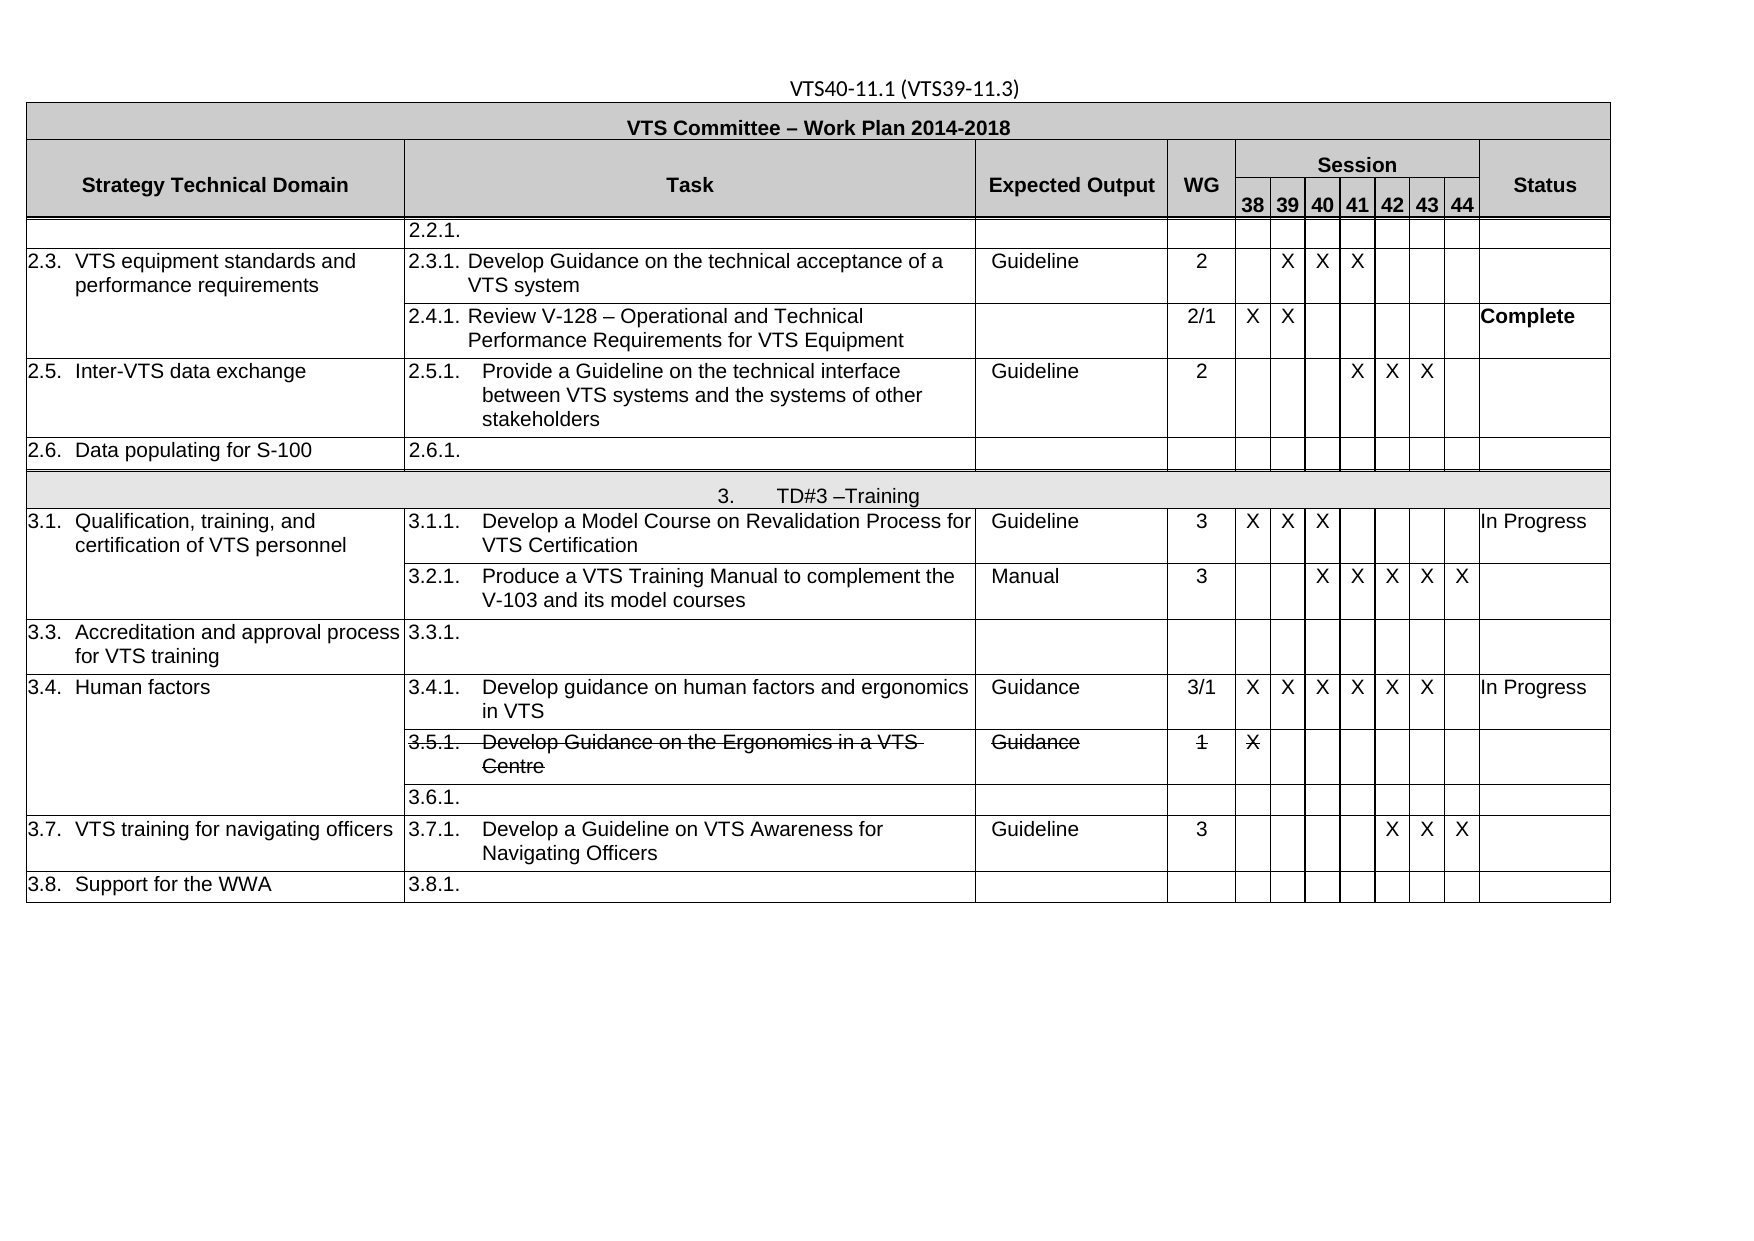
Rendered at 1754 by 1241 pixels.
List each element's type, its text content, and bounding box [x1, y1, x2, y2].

table_cell Guidance [976, 675, 1167, 729]
table_cell [1341, 620, 1374, 674]
table_cell [1376, 872, 1409, 902]
table_cell [1410, 872, 1444, 902]
table_cell [1271, 438, 1304, 468]
table_cell [1376, 438, 1409, 468]
table_cell 44 [1445, 178, 1479, 216]
table_cell [976, 872, 1167, 902]
table_cell X [1410, 359, 1444, 437]
table_cell [1271, 620, 1304, 674]
table_cell X [1445, 564, 1479, 618]
table_cell Manual [976, 564, 1167, 618]
table_cell TD#3 –Training [27, 472, 1610, 508]
table_cell [1236, 359, 1270, 437]
table_cell [1445, 304, 1479, 358]
table_cell [405, 220, 975, 248]
table_cell [1236, 249, 1270, 303]
table_cell X [1341, 564, 1374, 618]
table_cell [1236, 620, 1270, 674]
table_cell [1376, 730, 1409, 784]
table_cell [1410, 509, 1444, 563]
table_cell WG [1168, 140, 1235, 216]
table_cell Develop guidance on human factors and ergonomics in VTS [405, 675, 975, 729]
table_cell [1306, 359, 1339, 437]
table_cell [1271, 564, 1304, 618]
table_cell [405, 785, 975, 815]
table_cell Qualification, training, and certification of VTS personnel [27, 509, 404, 618]
table_cell [1445, 438, 1479, 468]
table_cell Data populating for S-100 [27, 438, 404, 468]
table_cell 3/1 [1168, 675, 1235, 729]
table_cell [1410, 785, 1444, 815]
table_cell Guidance [976, 730, 1167, 784]
table_cell [1445, 872, 1479, 902]
table_cell [1271, 816, 1304, 871]
table_cell [1410, 304, 1444, 358]
table_cell [1306, 816, 1339, 871]
table_cell [1445, 785, 1479, 815]
table_cell 1 [1168, 730, 1235, 784]
table_cell [1445, 359, 1479, 437]
table_cell Status [1480, 140, 1610, 216]
table_cell [1168, 620, 1235, 674]
table_cell [1480, 249, 1610, 303]
table_cell [1480, 872, 1610, 902]
table_cell [976, 220, 1167, 248]
table_cell X [1271, 249, 1304, 303]
table_cell [976, 304, 1167, 358]
table_cell [1445, 509, 1479, 563]
table_cell [1168, 785, 1235, 815]
table_cell [1271, 785, 1304, 815]
table_cell VTS training for navigating officers [27, 816, 404, 871]
table_cell [1236, 438, 1270, 468]
table_cell [1271, 730, 1304, 784]
table_cell [976, 438, 1167, 468]
table_cell [1341, 509, 1374, 563]
table_cell X [1410, 675, 1444, 729]
table_cell Guideline [976, 816, 1167, 871]
table_cell [1480, 785, 1610, 815]
table_cell 38 [1236, 178, 1270, 216]
table_cell [1341, 438, 1374, 468]
table_cell Develop a Model Course on Revalidation Process for VTS Certification [405, 509, 975, 563]
table_cell Guideline [976, 509, 1167, 563]
table_cell [405, 872, 975, 902]
table_cell Review V-128 – Operational and Technical Performance Requirements for VTS Equipment [405, 304, 975, 358]
table_cell 2 [1168, 249, 1235, 303]
table_cell X [1236, 675, 1270, 729]
table_cell Develop a Guideline on VTS Awareness for Navigating Officers [405, 816, 975, 871]
table_cell [1480, 730, 1610, 784]
table_cell [1306, 785, 1339, 815]
table_cell Strategy Technical Domain [27, 140, 404, 216]
table_cell [1410, 249, 1444, 303]
table_cell X [1306, 509, 1339, 563]
table_cell 3 [1168, 816, 1235, 871]
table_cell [27, 220, 404, 248]
table_cell [1376, 509, 1409, 563]
table_cell X [1236, 730, 1270, 784]
table_cell [1445, 620, 1479, 674]
table_cell Guideline [976, 249, 1167, 303]
table_header VTS Committee – Work Plan 2014-2018 [27, 103, 1610, 139]
table_cell [1341, 730, 1374, 784]
table_cell Develop Guidance on the technical acceptance of a VTS system [405, 249, 975, 303]
table_cell X [1306, 564, 1339, 618]
table_cell Provide a Guideline on the technical interface between VTS systems and the systems of other stakeholders [405, 359, 975, 437]
table_cell [1410, 438, 1444, 468]
table_cell X [1236, 509, 1270, 563]
table_cell X [1271, 675, 1304, 729]
table_cell [1445, 249, 1479, 303]
table_cell Expected Output [976, 140, 1167, 216]
table_cell X [1271, 509, 1304, 563]
table_cell X [1376, 816, 1409, 871]
table_cell [1341, 220, 1374, 248]
table_cell [1306, 872, 1339, 902]
table_cell Support for the WWA [27, 872, 404, 902]
table_cell 41 [1341, 178, 1374, 216]
table_cell In Progress [1480, 509, 1610, 563]
table_cell [1410, 730, 1444, 784]
table_cell [405, 438, 975, 468]
table_cell [1480, 564, 1610, 618]
table_cell X [1410, 564, 1444, 618]
table_cell [1306, 220, 1339, 248]
table_cell 39 [1271, 178, 1304, 216]
table_cell 40 [1306, 178, 1339, 216]
table_cell [1445, 730, 1479, 784]
table_cell 3 [1168, 564, 1235, 618]
table_cell [1236, 785, 1270, 815]
table_cell [1480, 220, 1610, 248]
table_cell Produce a VTS Training Manual to complement the V-103 and its model courses [405, 564, 975, 618]
table_cell Session [1236, 140, 1479, 177]
table_cell [1306, 730, 1339, 784]
table_cell X [1271, 304, 1304, 358]
table_cell [405, 620, 975, 674]
table_cell [976, 620, 1167, 674]
table_cell [1306, 304, 1339, 358]
table_cell VTS equipment standards and performance requirements [27, 249, 404, 358]
table_cell X [1376, 564, 1409, 618]
table_cell 42 [1376, 178, 1409, 216]
table_cell X [1410, 816, 1444, 871]
table_cell 2/1 [1168, 304, 1235, 358]
table_cell X [1376, 675, 1409, 729]
table_cell [1376, 220, 1409, 248]
table_cell [1271, 220, 1304, 248]
table_cell [1445, 220, 1479, 248]
table_cell X [1445, 816, 1479, 871]
table_cell X [1376, 359, 1409, 437]
table_cell X [1306, 675, 1339, 729]
table_cell [1480, 620, 1610, 674]
table_cell Guideline [976, 359, 1167, 437]
table_cell [1341, 304, 1374, 358]
table_cell Accreditation and approval process for VTS training [27, 620, 404, 674]
table_cell [1236, 872, 1270, 902]
table_cell Task [405, 140, 975, 216]
table_cell [1271, 872, 1304, 902]
table_cell [1168, 220, 1235, 248]
table_cell In Progress [1480, 675, 1610, 729]
table_cell [1376, 785, 1409, 815]
table_cell X [1236, 304, 1270, 358]
table_cell [1376, 249, 1409, 303]
table_cell X [1341, 359, 1374, 437]
table_cell [1480, 359, 1610, 437]
table_cell X [1341, 249, 1374, 303]
table_cell [976, 785, 1167, 815]
table_cell [1376, 620, 1409, 674]
table_cell [1236, 220, 1270, 248]
table_cell 2 [1168, 359, 1235, 437]
table_cell Inter-VTS data exchange [27, 359, 404, 437]
table_cell [1306, 438, 1339, 468]
table_cell [1341, 872, 1374, 902]
table_cell [1341, 785, 1374, 815]
table_cell [1341, 816, 1374, 871]
table_cell [1236, 816, 1270, 871]
table_cell [1376, 304, 1409, 358]
table_cell [1480, 438, 1610, 468]
table_cell Human factors [27, 675, 404, 815]
table_cell [1410, 620, 1444, 674]
table_cell X [1341, 675, 1374, 729]
table_cell [1168, 872, 1235, 902]
table_cell [1236, 564, 1270, 618]
table_cell [1445, 675, 1479, 729]
table_cell X [1306, 249, 1339, 303]
table_cell Develop Guidance on the Ergonomics in a VTS Centre [405, 730, 975, 784]
table_cell Complete [1480, 304, 1610, 358]
table_cell [1168, 438, 1235, 468]
table_cell [1480, 816, 1610, 871]
table_cell 43 [1410, 178, 1444, 216]
table_cell [1410, 220, 1444, 248]
table_cell 3 [1168, 509, 1235, 563]
table_cell [1306, 620, 1339, 674]
table_cell [1271, 359, 1304, 437]
